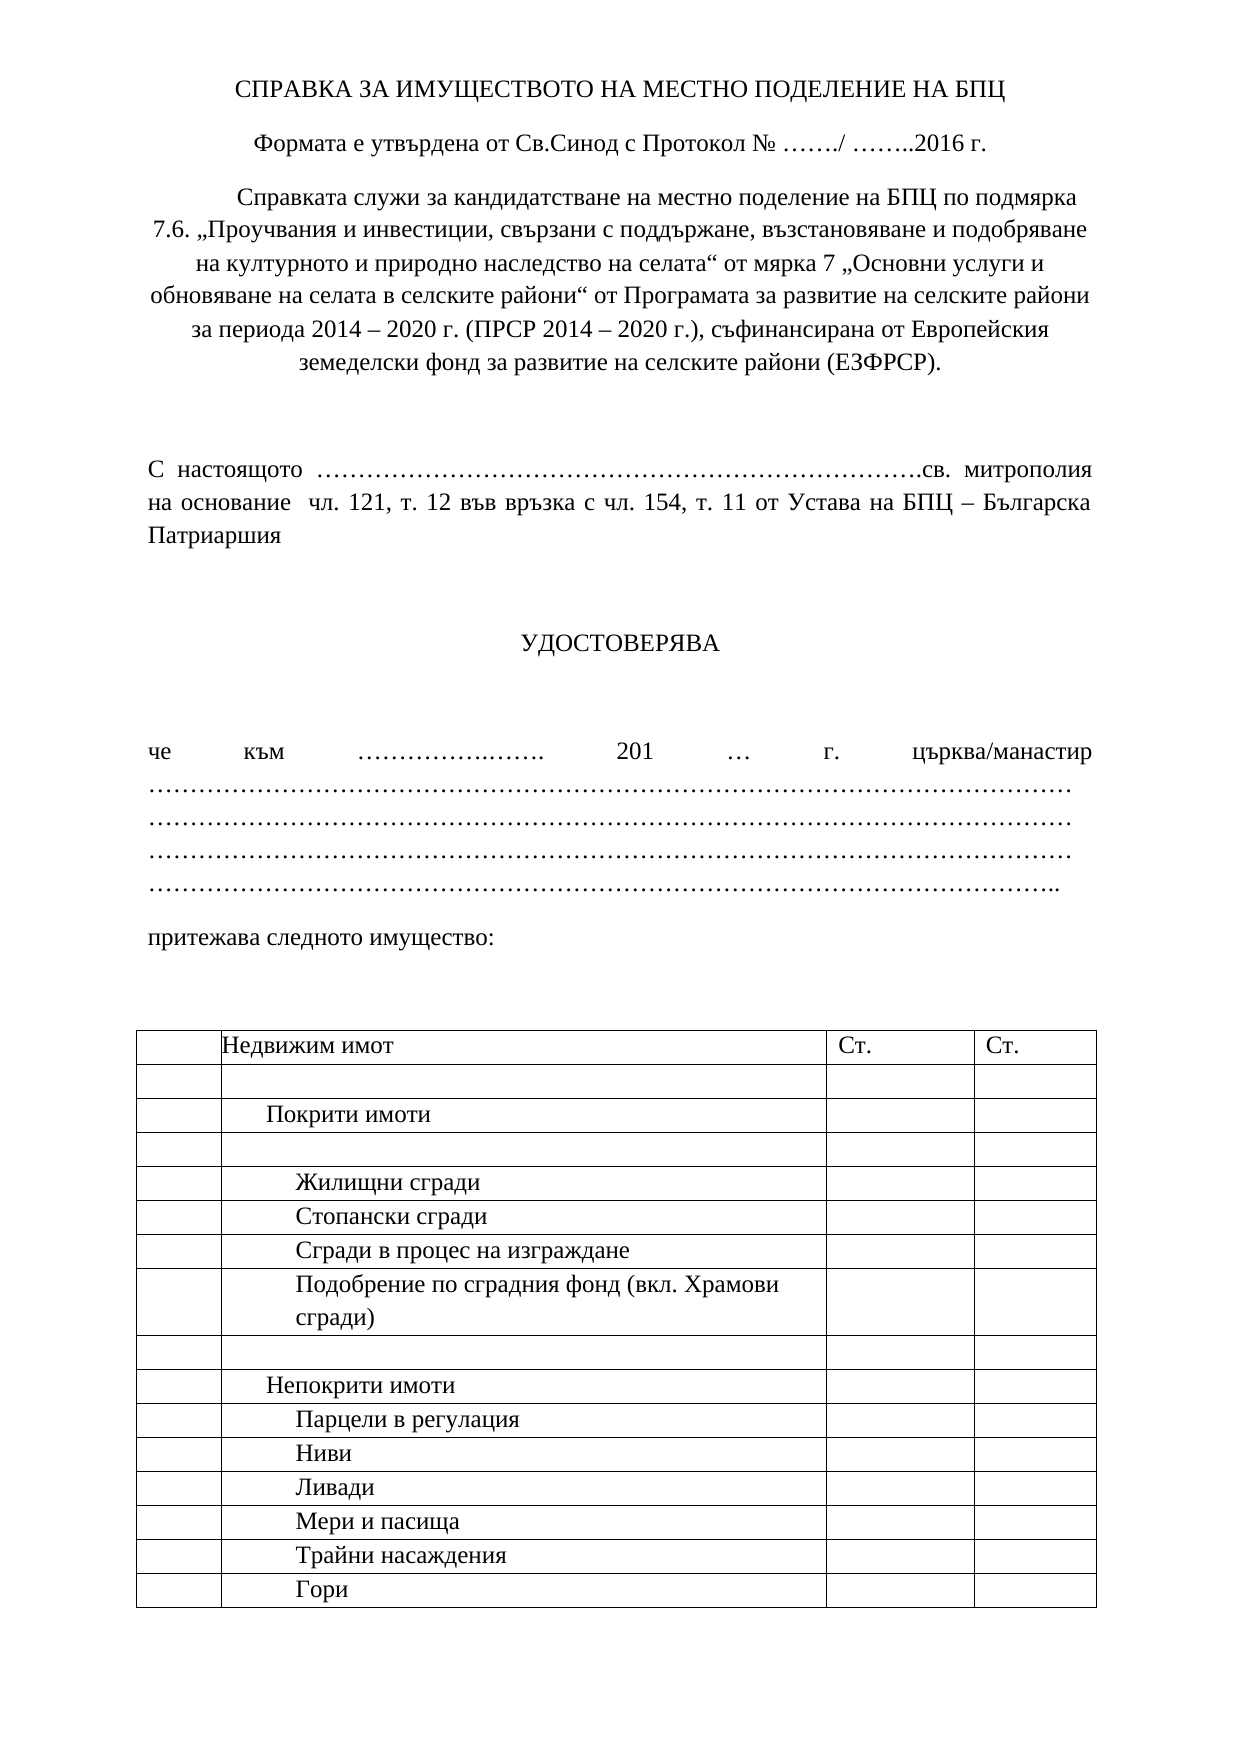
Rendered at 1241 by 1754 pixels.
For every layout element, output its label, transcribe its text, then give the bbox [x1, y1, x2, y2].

table_cell [975, 1336, 1096, 1369]
table_cell Ливади [222, 1472, 826, 1505]
table_cell [975, 1370, 1096, 1403]
table_cell [137, 1099, 221, 1132]
table_cell [827, 1506, 974, 1539]
text СПРАВКА ЗА ИМУЩЕСТВОТО НА МЕСТНО ПОДЕЛЕНИЕ НА БПЦ [148, 74, 1093, 103]
table_cell Трайни насаждения [222, 1540, 826, 1573]
table_cell [137, 1269, 221, 1334]
table_header Ст. [975, 1031, 1096, 1063]
table_cell [975, 1133, 1096, 1166]
text УДОСТОВЕРЯВА [148, 628, 1093, 657]
table_cell [137, 1404, 221, 1437]
text Справката служи за кандидатстване на местно поделение на БПЦ по подмярка 7.6. „Проучвания и инвестиции, свързани с поддържане, възстановяване и подобряване на културното и природно наследство на селата“ от мярка 7 „Основни услуги и обновяване на селата в селските райони“ от Програмата за развитие на селските райони за периода 2014 – 2020 г. (ПРСР 2014 – 2020 г.), съфинансирана от Европейския земеделски фонд за развитие на селските райони (ЕЗФРСР). [148, 182, 1093, 375]
table_cell [827, 1133, 974, 1166]
table_cell [827, 1065, 974, 1098]
table_cell [137, 1336, 221, 1369]
table_cell [827, 1370, 974, 1403]
table_cell Сгради в процес на изграждане [222, 1235, 826, 1268]
text С настоящото ……………………………………………………………….св. митрополия на основание чл. 121, т. 12 във връзка с чл. 154, т. 11 от Устава на БПЦ – Българска Патриаршия [148, 454, 1093, 549]
table_cell [137, 1167, 221, 1200]
table_cell [827, 1269, 974, 1334]
table_cell [222, 1336, 826, 1369]
table_cell [137, 1133, 221, 1166]
table_cell [827, 1472, 974, 1505]
table_cell Мери и пасища [222, 1506, 826, 1539]
table_cell [975, 1540, 1096, 1573]
table_cell [827, 1235, 974, 1268]
table_header Недвижим имот [222, 1031, 826, 1063]
table_cell [827, 1438, 974, 1471]
table_cell Покрити имоти [222, 1099, 826, 1132]
table_cell Парцели в регулация [222, 1404, 826, 1437]
table_cell [975, 1235, 1096, 1268]
table_cell [827, 1404, 974, 1437]
table_cell [137, 1438, 221, 1471]
table_cell [137, 1540, 221, 1573]
table_cell [975, 1438, 1096, 1471]
table_cell [975, 1167, 1096, 1200]
table_cell [827, 1336, 974, 1369]
table_cell [137, 1235, 221, 1268]
table_cell [975, 1574, 1096, 1607]
table_cell Непокрити имоти [222, 1370, 826, 1403]
table_cell [827, 1167, 974, 1200]
table_cell [137, 1506, 221, 1539]
table_cell [827, 1540, 974, 1573]
table_cell Стопански сгради [222, 1201, 826, 1234]
table_cell [827, 1099, 974, 1132]
table_cell [975, 1404, 1096, 1437]
table_cell [137, 1065, 221, 1098]
table_cell [827, 1201, 974, 1234]
text че към …………….……. 201 … г. църква/манастир ……………………………………………………………………………………………………………………………………………………………………………………………………………………………………………………………………………………………………………………………………………………………………………………………………….. [148, 736, 1093, 897]
table_cell [975, 1201, 1096, 1234]
table_cell [975, 1099, 1096, 1132]
table_cell [222, 1065, 826, 1098]
table_cell Подобрение по сградния фонд (вкл. Храмови сгради) [222, 1269, 826, 1334]
text Формата е утвърдена от Св.Синод с Протокол № ……./ ……..2016 г. [148, 128, 1093, 156]
table_cell [975, 1472, 1096, 1505]
table_cell [827, 1574, 974, 1607]
table_header [137, 1031, 221, 1063]
table_cell Жилищни сгради [222, 1167, 826, 1200]
table_cell Гори [222, 1574, 826, 1607]
text притежава следното имущество: [148, 922, 1093, 951]
table_cell [975, 1065, 1096, 1098]
table_header Ст. [827, 1031, 974, 1063]
table_cell [137, 1574, 221, 1607]
table_cell [137, 1201, 221, 1234]
table_cell [137, 1370, 221, 1403]
table_cell [222, 1133, 826, 1166]
table_cell Ниви [222, 1438, 826, 1471]
table_cell [975, 1506, 1096, 1539]
table_cell [975, 1269, 1096, 1334]
table_cell [137, 1472, 221, 1505]
